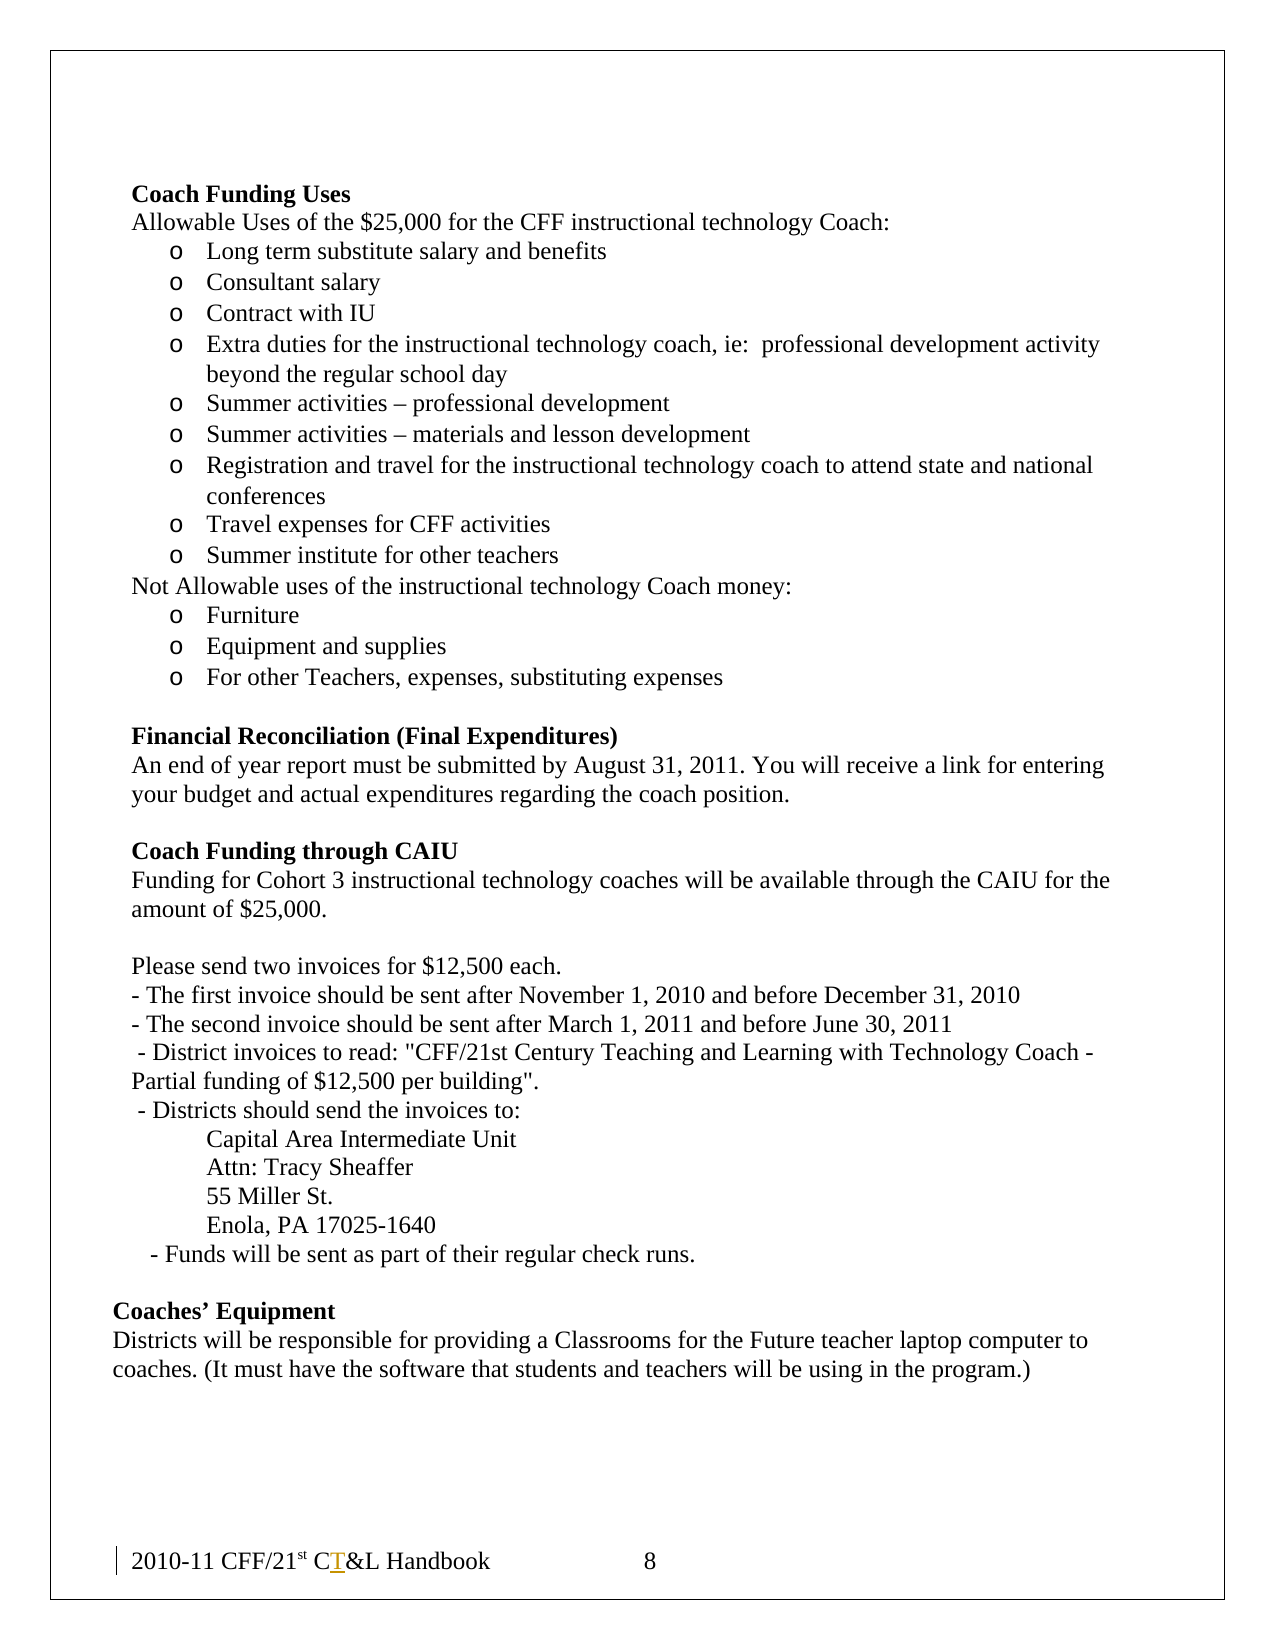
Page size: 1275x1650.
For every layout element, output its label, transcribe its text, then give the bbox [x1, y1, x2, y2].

list Summer activities – professional development [169, 388, 1125, 419]
list Summer institute for other teachers [169, 540, 1125, 571]
text Not Allowable uses of the instructional technology Coach money: [131, 571, 1125, 600]
list Summer activities – materials and lesson development [169, 419, 1125, 450]
text Coach Funding Uses [131, 179, 1125, 207]
text Please send two invoices for $12,500 each. [131, 951, 1125, 980]
list For other Teachers, expenses, substituting expenses [169, 662, 1125, 692]
text Districts will be responsible for providing a Classrooms for the Future teacher laptop computer to coaches. (It must have the software that students and teachers will be using in the program.) [112, 1325, 1125, 1382]
text - The first invoice should be sent after November 1, 2010 and before December 31, 2010 [131, 980, 1125, 1009]
list Long term substitute salary and benefits [169, 236, 1125, 267]
list Consultant salary [169, 267, 1125, 298]
text Attn: Tracy Sheaffer [131, 1152, 1125, 1181]
text Enola, PA 17025-1640 [131, 1210, 1125, 1239]
text An end of year report must be submitted by August 31, 2011. You will receive a link for entering your budget and actual expenditures regarding the coach position. [131, 750, 1125, 807]
list Travel expenses for CFF activities [169, 509, 1125, 540]
text 55 Miller St. [131, 1181, 1125, 1210]
text - District invoices to read: "CFF/21st Century Teaching and Learning with Technology Coach - Partial funding of $12,500 per building". [131, 1037, 1125, 1095]
text - Districts should send the invoices to: [131, 1095, 1125, 1124]
list Contract with IU [169, 298, 1125, 329]
list Furniture [169, 600, 1125, 631]
text - Funds will be sent as part of their regular check runs. [131, 1239, 1125, 1267]
text Allowable Uses of the $25,000 for the CFF instructional technology Coach: [131, 207, 1125, 236]
list Extra duties for the instructional technology coach, ie: professional development activity beyond the regular school day [169, 329, 1125, 388]
text Capital Area Intermediate Unit [131, 1124, 1125, 1152]
text Coaches’ Equipment [112, 1296, 1125, 1325]
text Funding for Cohort 3 instructional technology coaches will be available through the CAIU for the amount of $25,000. [131, 865, 1125, 922]
list Registration and travel for the instructional technology coach to attend state and national conferences [169, 450, 1125, 509]
text - The second invoice should be sent after March 1, 2011 and before June 30, 2011 [131, 1009, 1125, 1037]
list Equipment and supplies [169, 631, 1125, 662]
text Financial Reconciliation (Final Expenditures) [131, 721, 1125, 750]
text Coach Funding through CAIU [131, 836, 1125, 865]
